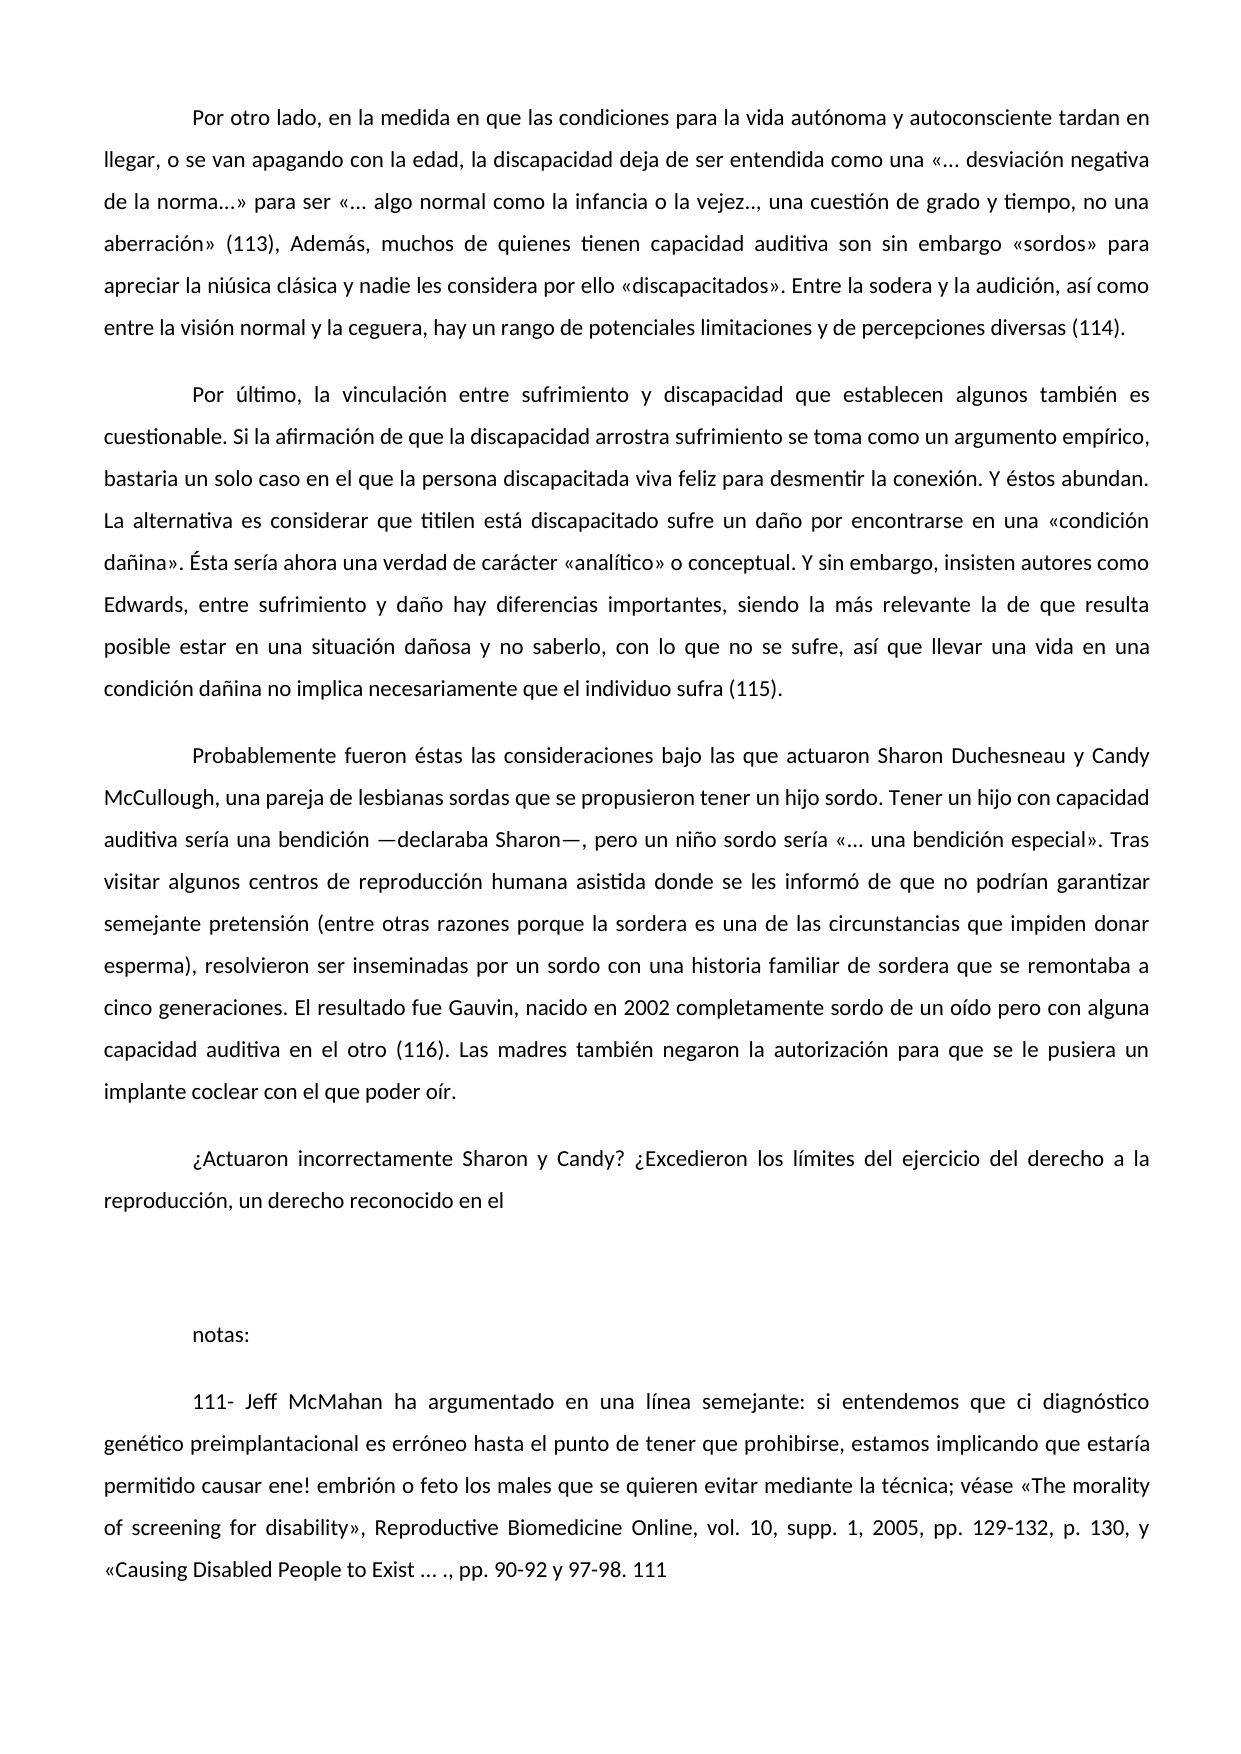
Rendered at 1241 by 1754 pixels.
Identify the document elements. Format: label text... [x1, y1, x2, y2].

text 111- Jeff McMahan ha argumentado en una línea semejante: si entendemos que ci diagnóstico genético preimplantacional es erróneo hasta el punto de tener que prohibirse, estamos implicando que estaría permitido causar ene! embrión o feto los males que se quieren evitar mediante la técnica; véase «The morality of screening for disability», Reproductive Biomedicine Online, vol. 10, supp. 1, 2005, pp. 129-132, p. 130, y «Causing Disabled People to Exist ... ., pp. 90-92 y 97-98. 111 [103, 1387, 1152, 1583]
text Probablemente fueron éstas las consideraciones bajo las que actuaron Sharon Duchesneau y Candy McCullough, una pareja de lesbianas sordas que se propusieron tener un hijo sordo. Tener un hijo con capacidad auditiva sería una bendición —declaraba Sharon—, pero un niño sordo sería «... una bendición especial». Tras visitar algunos centros de reproducción humana asistida donde se les informó de que no podrían garantizar semejante pretensión (entre otras razones porque la sordera es una de las circunstancias que impiden donar esperma), resolvieron ser inseminadas por un sordo con una historia familiar de sordera que se remontaba a cinco generaciones. El resultado fue Gauvin, nacido en 2002 completamente sordo de un oído pero con alguna capacidad auditiva en el otro (116). Las madres también negaron la autorización para que se le pusiera un implante coclear con el que poder oír. [103, 741, 1152, 1105]
text Por último, la vinculación entre sufrimiento y discapacidad que establecen algunos también es cuestionable. Si la afirmación de que la discapacidad arrostra sufrimiento se toma como un argumento empírico, bastaria un solo caso en el que la persona discapacitada viva feliz para desmentir la conexión. Y éstos abundan. La alternativa es considerar que titilen está discapacitado sufre un daño por encontrarse en una «condición dañina». Ésta sería ahora una verdad de carácter «analítico» o conceptual. Y sin embargo, insisten autores como Edwards, entre sufrimiento y daño hay diferencias importantes, siendo la más relevante la de que resulta posible estar en una situación dañosa y no saberlo, con lo que no se sufre, así que llevar una vida en una condición dañina no implica necesariamente que el individuo sufra (115). [103, 380, 1152, 702]
text ¿Actuaron incorrectamente Sharon y Candy? ¿Excedieron los límites del ejercicio del derecho a la reproducción, un derecho reconocido en el [103, 1144, 1152, 1214]
text Por otro lado, en la medida en que las condiciones para la vida autónoma y autoconsciente tardan en llegar, o se van apagando con la edad, la discapacidad deja de ser entendida como una «... desviación negativa de la norma...» para ser «... algo normal como la infancia o la vejez.., una cuestión de grado y tiempo, no una aberración» (113), Además, muchos de quienes tienen capacidad auditiva son sin embargo «sordos» para apreciar la niúsica clásica y nadie les considera por ello «discapacitados». Entre la sodera y la audición, así como entre la visión normal y la ceguera, hay un rango de potenciales limitaciones y de percepciones diversas (114). [103, 103, 1152, 341]
text notas: [103, 1320, 1152, 1348]
